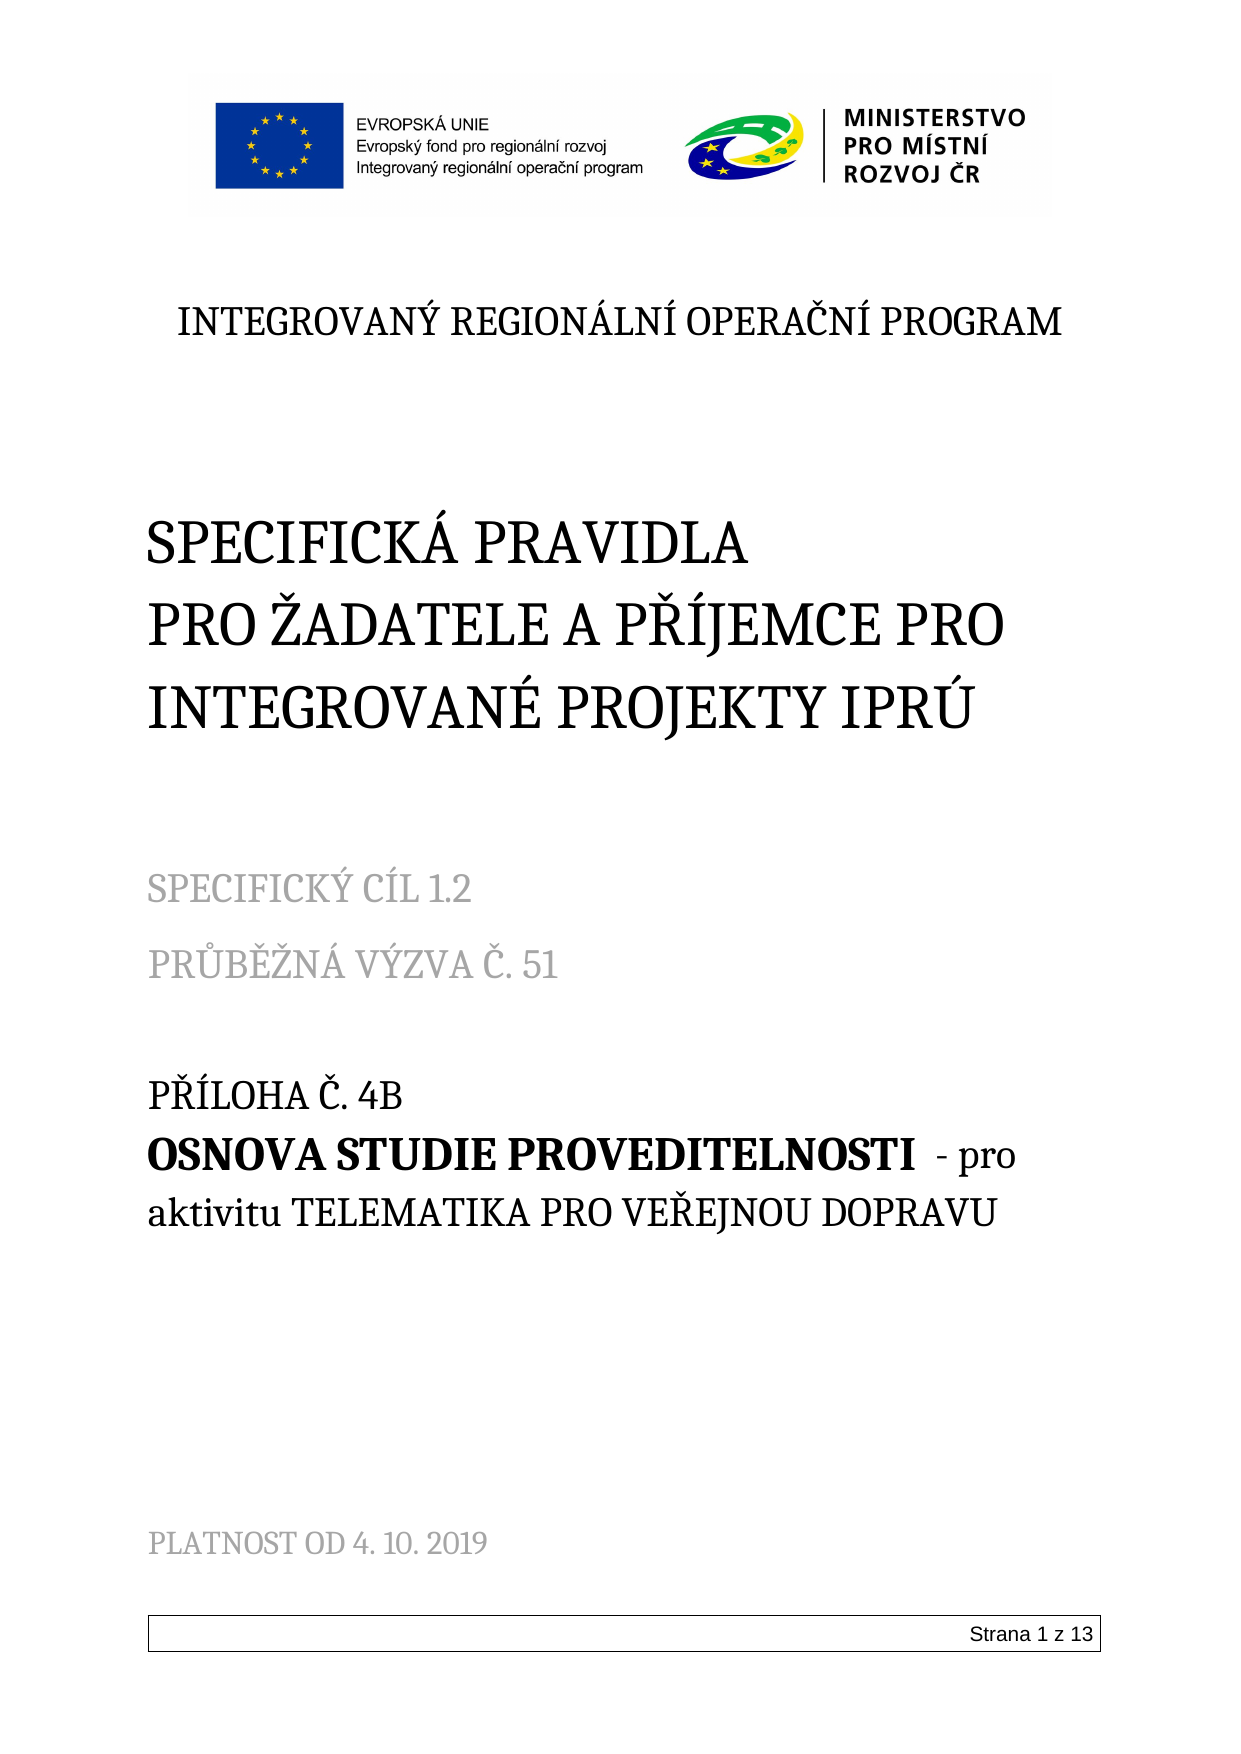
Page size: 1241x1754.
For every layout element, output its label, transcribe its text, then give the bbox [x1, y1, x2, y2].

text Specifická PRAVIDLA [148, 507, 1093, 579]
text Specifický cíl 1.2 [148, 865, 1093, 913]
text Osnova studie proveditelnosti - pro aktivitu Telematika pro veřejnou dopravu [148, 1127, 1093, 1237]
text průběžná výzva Č. 51 [148, 941, 1093, 989]
text PRO ŽADATELE A PŘÍJEMCE pro integrované projekty IPRÚ [148, 589, 1093, 744]
picture [187, 73, 1053, 217]
text INTEGROVANÝ REGIONÁLNÍ OPERAČNÍ PROGRAM [148, 298, 1093, 346]
text pLATNOST OD 4. 10. 2019 [148, 1524, 1093, 1563]
text PŘÍLOHA Č. 4B [148, 1072, 1093, 1120]
